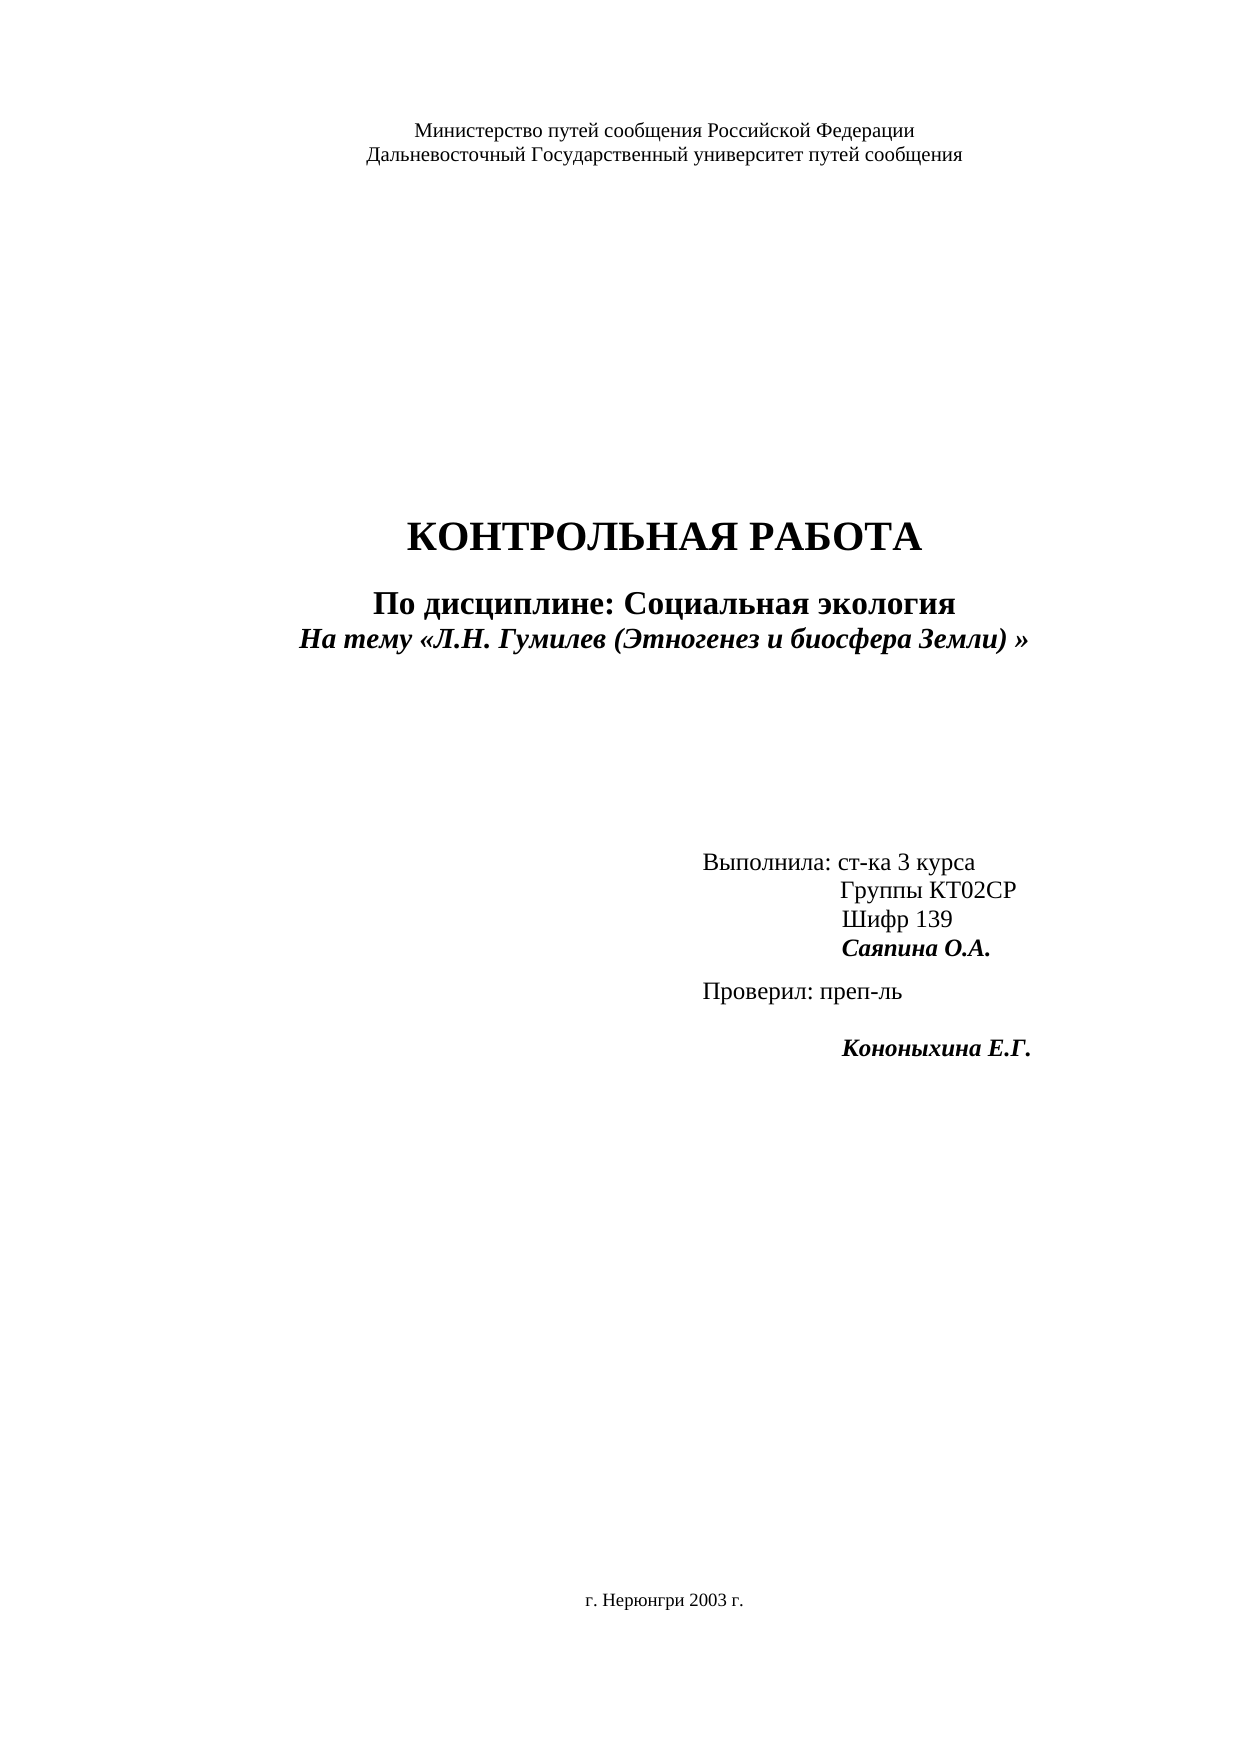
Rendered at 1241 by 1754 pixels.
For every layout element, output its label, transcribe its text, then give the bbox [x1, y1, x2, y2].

text г. Нерюнгри 2003 г. [177, 1589, 1152, 1611]
text Министерство путей сообщения Российской Федерации [177, 118, 1152, 142]
text Проверил: преп-ль [627, 976, 1152, 1005]
text Саяпина О.А. [842, 933, 1152, 962]
text Шифр 139 [842, 904, 1152, 933]
text Группы КТ02СР [702, 875, 1152, 904]
text По дисциплине: Социальная экология [177, 583, 1152, 621]
text Выполнила: ст-ка 3 курса [627, 847, 1152, 875]
text На тему «Л.Н. Гумилев (Этногенез и биосфера Земли) » [177, 621, 1152, 655]
text КОНТРОЛЬНАЯ РАБОТА [177, 511, 1152, 559]
text Кононыхина Е.Г. [842, 1033, 1152, 1062]
text Дальневосточный Государственный университет путей сообщения [177, 142, 1152, 166]
